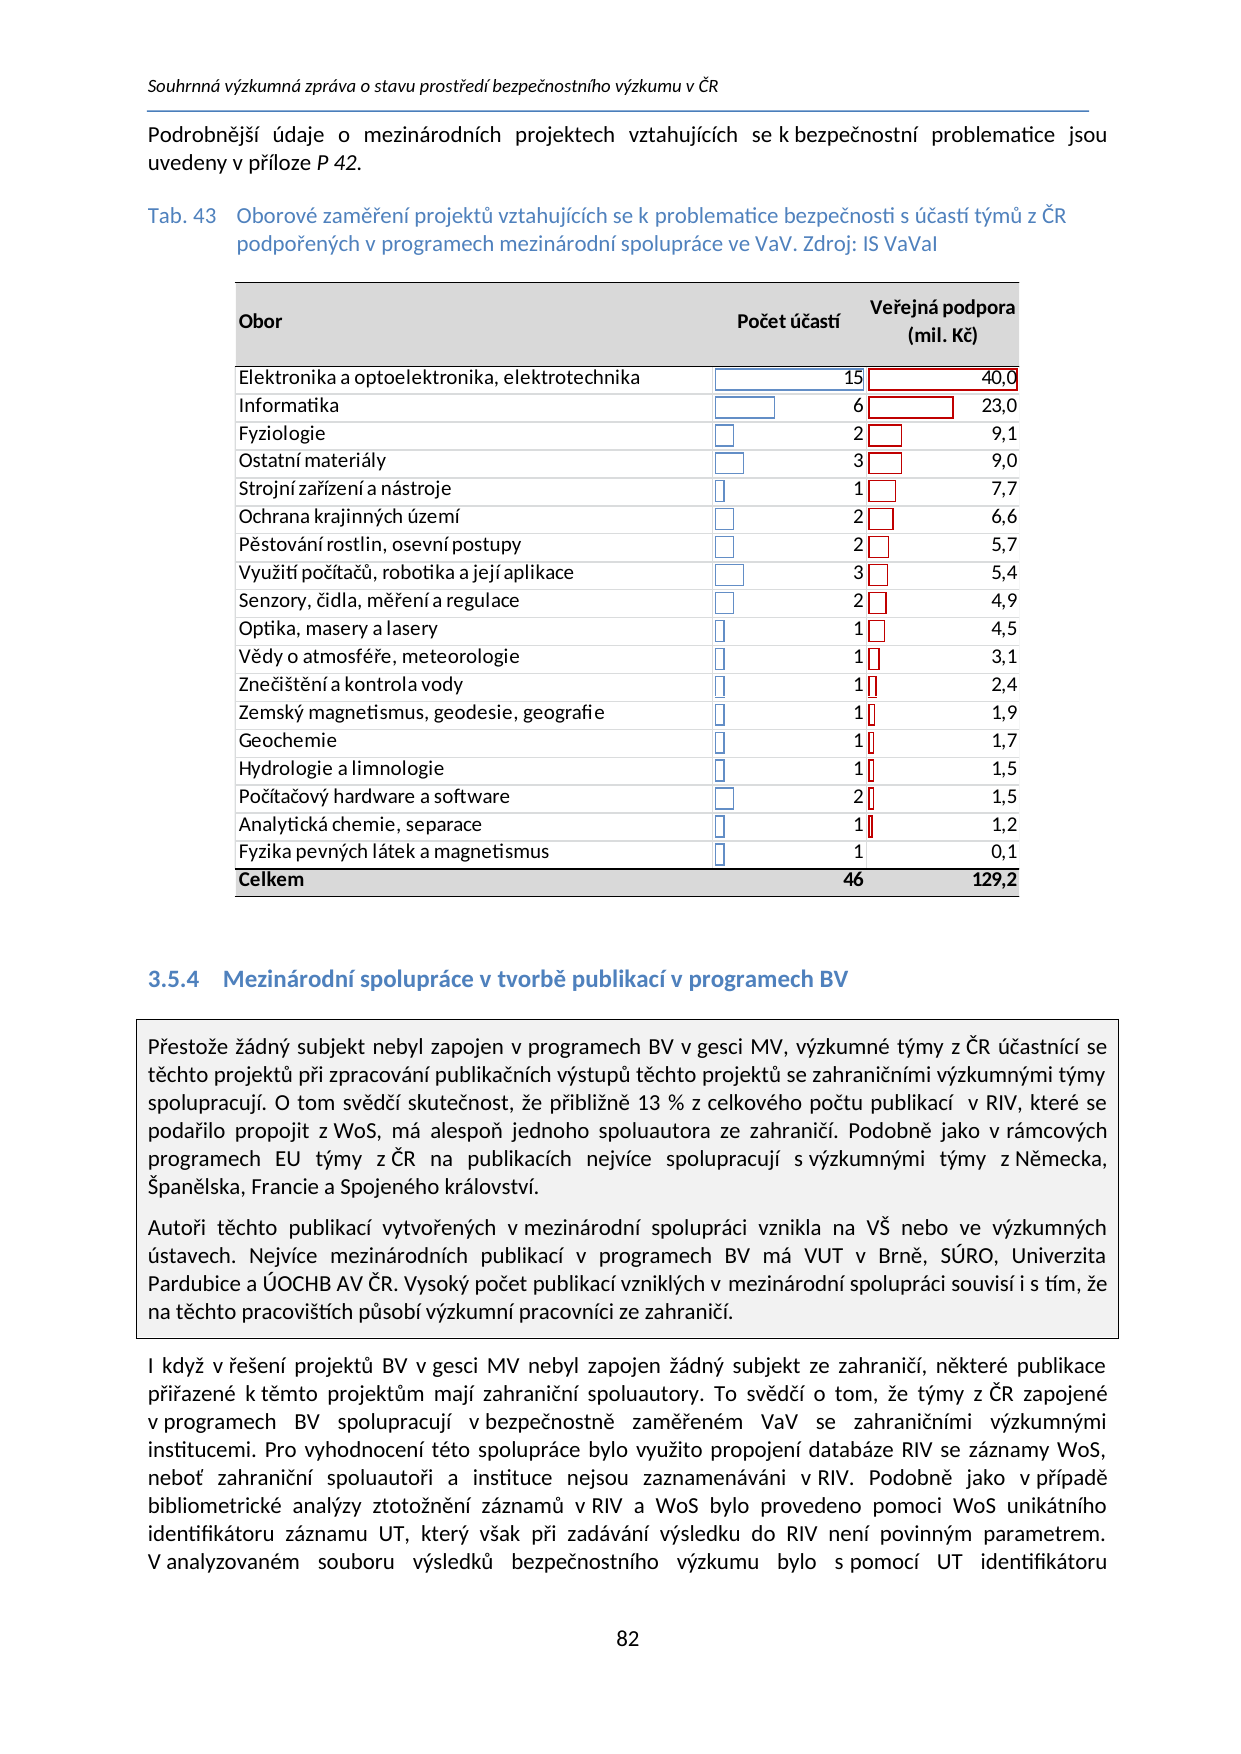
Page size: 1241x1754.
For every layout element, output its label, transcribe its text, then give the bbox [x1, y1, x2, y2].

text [148, 120, 1107, 176]
subtitle Mezinárodní spolupráce v tvorbě publikací v programech BV [148, 963, 1107, 994]
text Tab. 43 Oborové zaměření projektů vztahujících se k problematice bezpečnosti s účastí týmů z ČR podpořených v programech mezinárodní spolupráce ve VaV. Zdroj: IS VaVaI [148, 201, 1107, 257]
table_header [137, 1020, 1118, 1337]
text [148, 1351, 1107, 1575]
